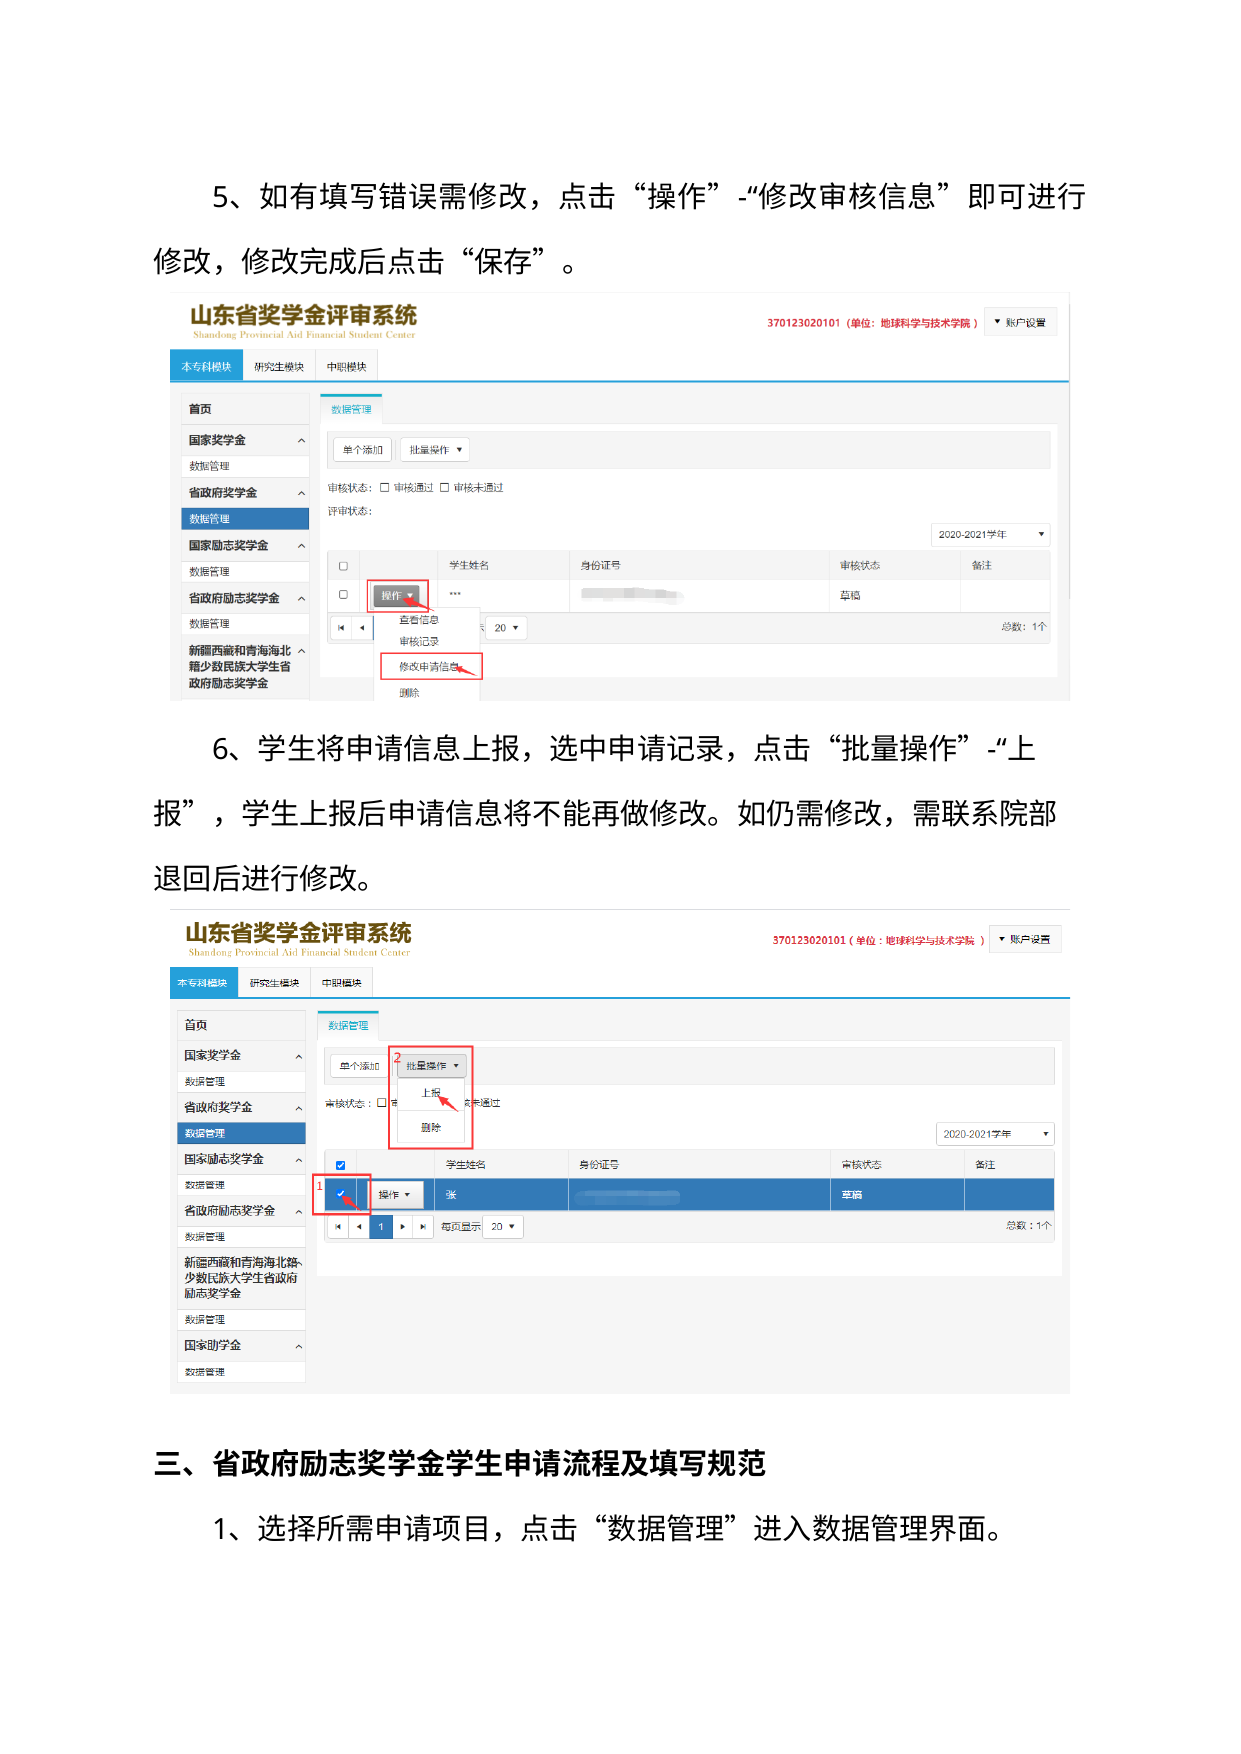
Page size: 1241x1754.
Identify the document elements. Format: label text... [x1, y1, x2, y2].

picture [170, 909, 1071, 1400]
text 1、选择所需申请项目，点击“数据管理”进入数据管理界面。 [153, 1494, 1087, 1559]
text 6、学生将申请信息上报，选中申请记录，点击“批量操作”-“上报”，学生上报后申请信息将不能再做修改。如仍需修改，需联系院部退回后进行修改。 [153, 714, 1087, 909]
text 三、省政府励志奖学金学生申请流程及填写规范 [153, 1429, 1087, 1494]
text 5、如有填写错误需修改，点击“操作”-“修改审核信息”即可进行修改，修改完成后点击“保存”。 [153, 162, 1087, 292]
picture [170, 292, 1071, 701]
